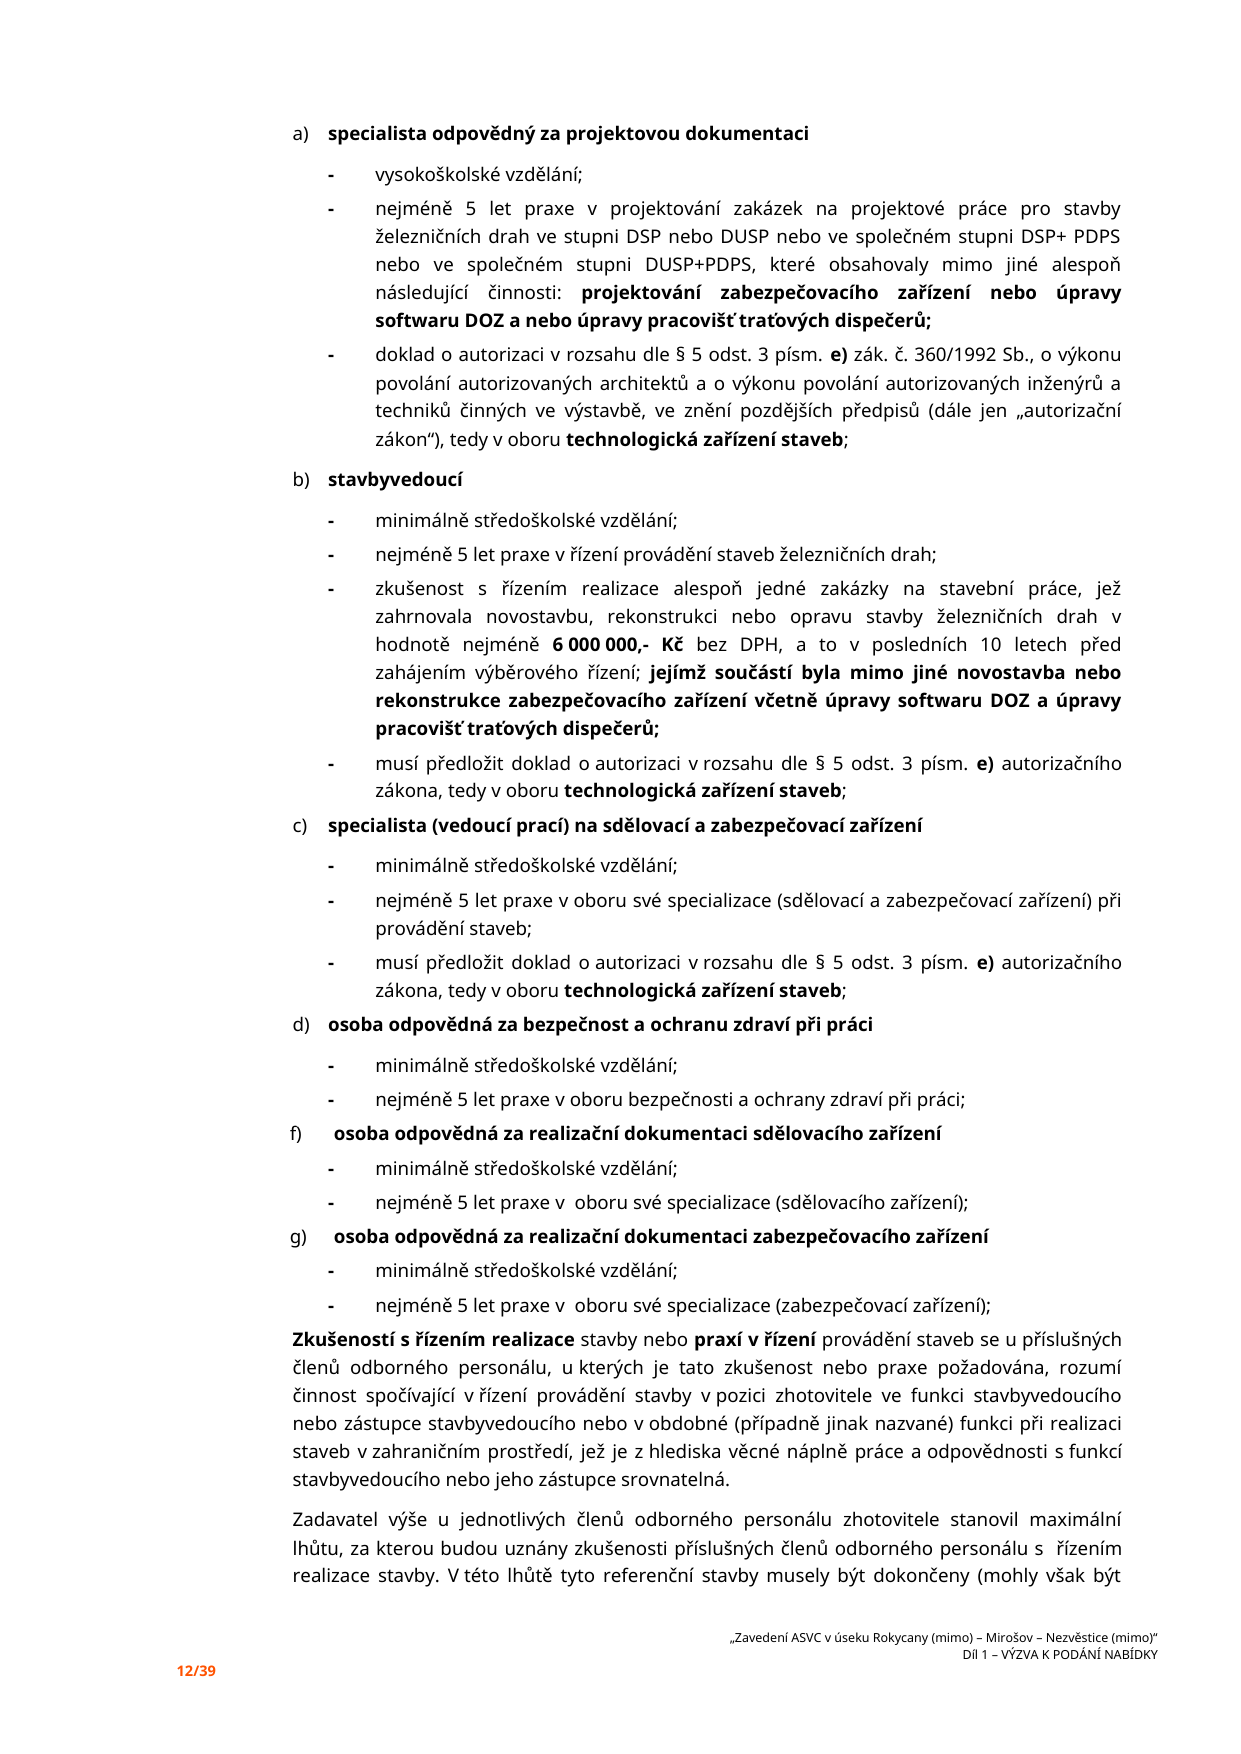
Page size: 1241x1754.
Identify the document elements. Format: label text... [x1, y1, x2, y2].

text nejméně 5 let praxe v projektování zakázek na projektové práce pro stavby železničních drah ve stupni DSP nebo DUSP nebo ve společném stupni DSP+ PDPS nebo ve společném stupni DUSP+PDPS, které obsahovaly mimo jiné alespoň následující činnosti: projektování zabezpečovacího zařízení nebo úpravy softwaru DOZ a nebo úpravy pracovišť traťových dispečerů; [328, 195, 1122, 333]
text nejméně 5 let praxe v oboru své specializace (sdělovacího zařízení); [328, 1189, 1122, 1214]
text minimálně středoškolské vzdělání; [328, 507, 1122, 532]
text nejméně 5 let praxe v oboru své specializace (zabezpečovací zařízení); [328, 1292, 1122, 1317]
text Zkušeností s řízením realizace stavby nebo praxí v řízení provádění staveb se u příslušných členů odborného personálu, u kterých je tato zkušenost nebo praxe požadována, rozumí činnost spočívající v řízení provádění stavby v pozici zhotovitele ve funkci stavbyvedoucího nebo zástupce stavbyvedoucího nebo v obdobné (případně jinak nazvané) funkci při realizaci staveb v zahraničním prostředí, jež je z hlediska věcné náplně práce a odpovědnosti s funkcí stavbyvedoucího nebo jeho zástupce srovnatelná. [292, 1326, 1122, 1492]
text minimálně středoškolské vzdělání; [328, 1155, 1122, 1180]
text minimálně středoškolské vzdělání; [328, 1052, 1122, 1077]
text nejméně 5 let praxe v řízení provádění staveb železničních drah; [328, 541, 1122, 567]
text nejméně 5 let praxe v oboru své specializace (sdělovací a zabezpečovací zařízení) při provádění staveb; [328, 887, 1122, 940]
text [292, 1507, 1122, 1588]
list stavbyvedoucí [292, 466, 1122, 492]
list f) osoba odpovědná za realizační dokumentaci sdělovacího zařízení [289, 1121, 1122, 1146]
text zkušenost s řízením realizace alespoň jedné zakázky na stavební práce, jež zahrnovala novostavbu, rekonstrukci nebo opravu stavby železničních drah v hodnotě nejméně 6 000 000,- Kč bez DPH, a to v posledních 10 letech před zahájením výběrového řízení; jejímž součástí byla mimo jiné novostavba nebo rekonstrukce zabezpečovacího zařízení včetně úpravy softwaru DOZ a úpravy pracovišť traťových dispečerů; [328, 575, 1122, 741]
text musí předložit doklad o autorizaci v rozsahu dle § 5 odst. 3 písm. e) autorizačního zákona, tedy v oboru technologická zařízení staveb; [328, 750, 1122, 803]
text nejméně 5 let praxe v oboru bezpečnosti a ochrany zdraví při práci; [328, 1086, 1122, 1112]
text minimálně středoškolské vzdělání; [328, 853, 1122, 878]
text doklad o autorizaci v rozsahu dle § 5 odst. 3 písm. e) zák. č. 360/1992 Sb., o výkonu povolání autorizovaných architektů a o výkonu povolání autorizovaných inženýrů a techniků činných ve výstavbě, ve znění pozdějších předpisů (dále jen „autorizační zákon“), tedy v oboru technologická zařízení staveb; [328, 342, 1122, 451]
list specialista odpovědný za projektovou dokumentaci [292, 121, 1122, 146]
text osoba odpovědná za bezpečnost a ochranu zdraví při práci [292, 1011, 1122, 1037]
text specialista (vedoucí prací) na sdělovací a zabezpečovací zařízení [292, 812, 1122, 838]
text vysokoškolské vzdělání; [328, 161, 1122, 187]
list g) osoba odpovědná za realizační dokumentaci zabezpečovacího zařízení [289, 1223, 1122, 1249]
text minimálně středoškolské vzdělání; [328, 1258, 1122, 1283]
text musí předložit doklad o autorizaci v rozsahu dle § 5 odst. 3 písm. e) autorizačního zákona, tedy v oboru technologická zařízení staveb; [328, 949, 1122, 1003]
